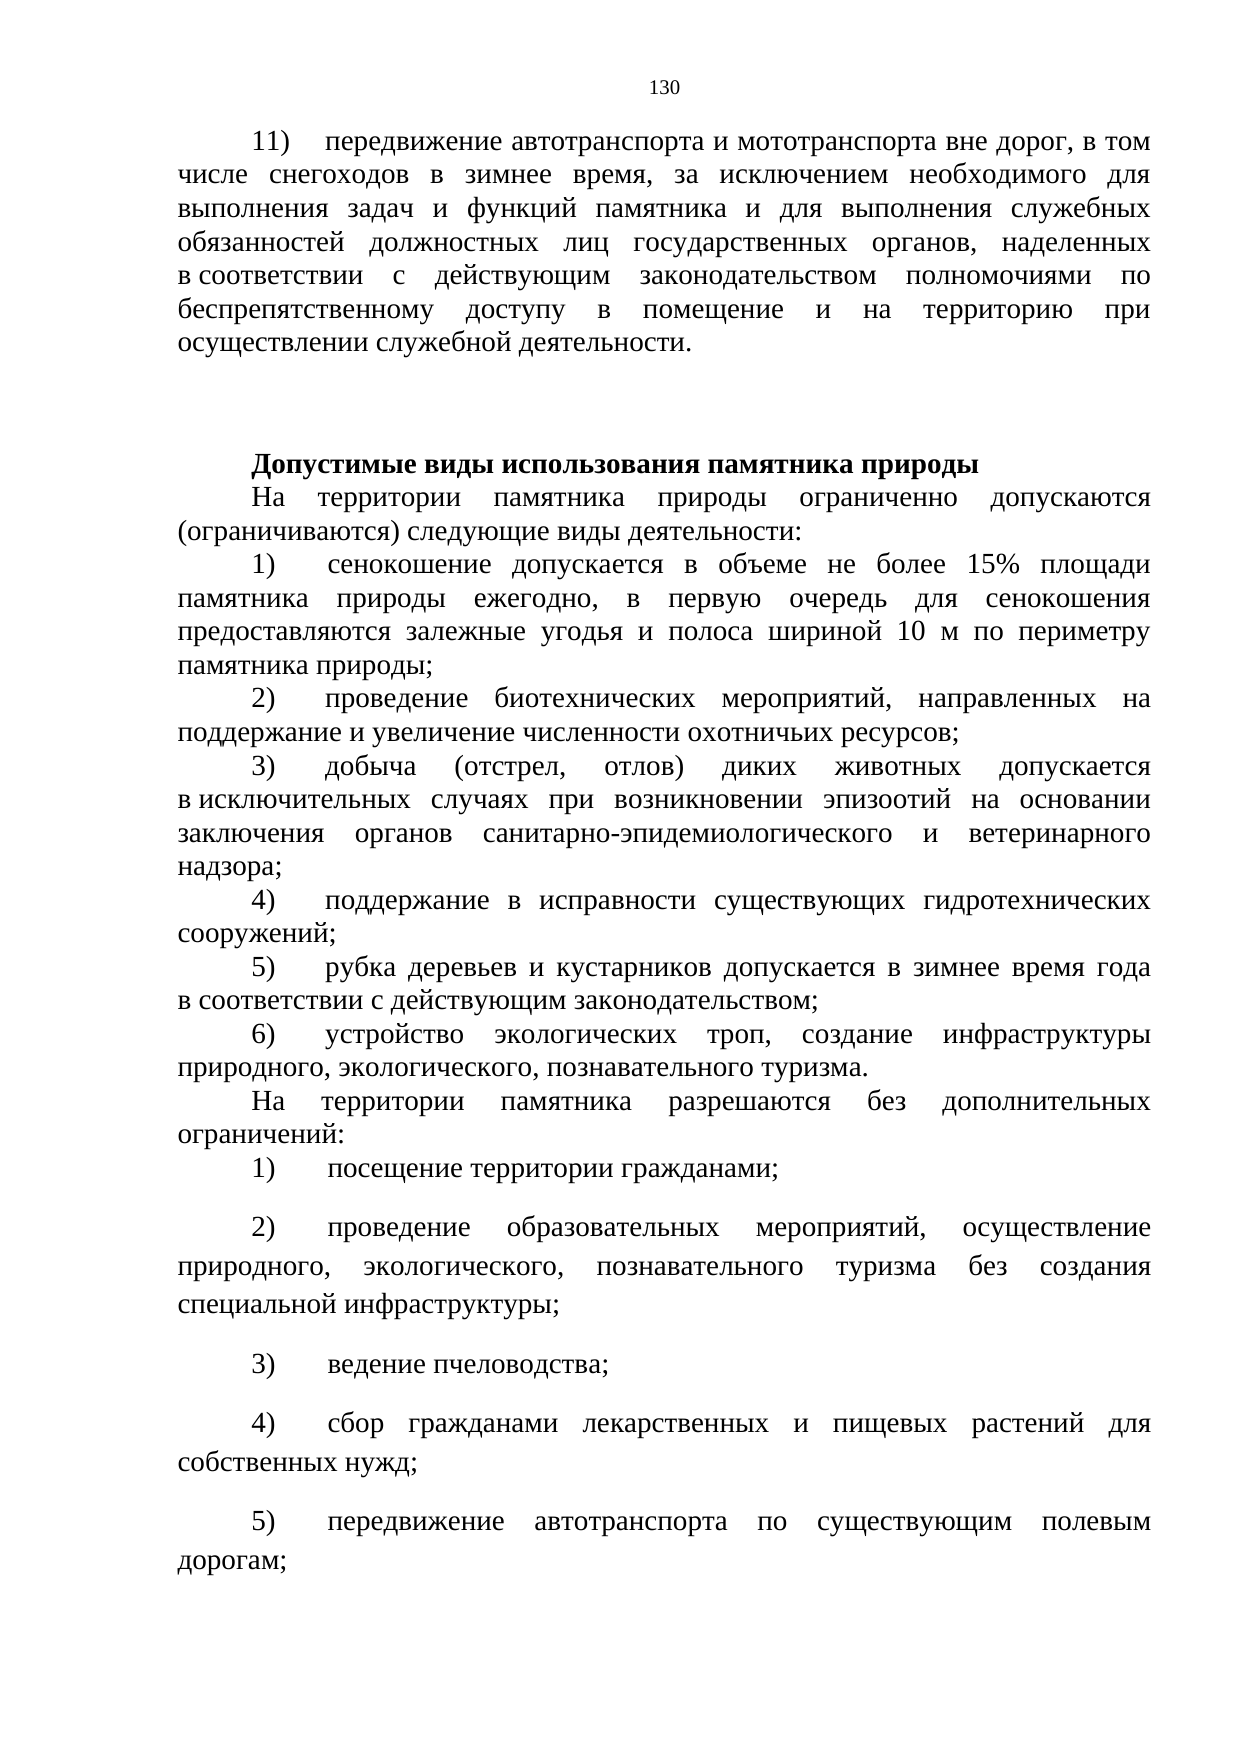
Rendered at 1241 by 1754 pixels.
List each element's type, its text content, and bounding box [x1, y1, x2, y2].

list проведение образовательных мероприятий, осуществление природного, экологического, познавательного туризма без создания специальной инфраструктуры; [177, 1209, 1152, 1320]
text 2) проведение биотехнических мероприятий, направленных на поддержание и увеличение численности охотничьих ресурсов; [177, 681, 1152, 748]
text Допустимые виды использования памятника природы [177, 446, 1152, 479]
text 4) поддержание в исправности существующих гидротехнических сооружений; [177, 882, 1152, 949]
list сбор гражданами лекарственных и пищевых растений для собственных нужд; [177, 1405, 1152, 1477]
list передвижение автотранспорта и мототранспорта вне дорог, в том числе снегоходов в зимнее время, за исключением необходимого для выполнения задач и функций памятника и для выполнения служебных обязанностей должностных лиц государственных органов, наделенных в соответствии с действующим законодательством полномочиями по беспрепятственному доступу в помещение и на территорию при осуществлении служебной деятельности. [177, 123, 1152, 358]
list ведение пчеловодства; [177, 1346, 1152, 1379]
text 1) сенокошение допускается в объеме не более 15% площади памятника природы ежегодно, в первую очередь для сенокошения предоставляются залежные угодья и полоса шириной 10 м по периметру памятника природы; [177, 546, 1152, 681]
text 5) рубка деревьев и кустарников допускается в зимнее время года в соответствии с действующим законодательством; [177, 949, 1152, 1016]
text На территории памятника природы ограниченно допускаются (ограничиваются) следующие виды деятельности: [177, 479, 1152, 546]
text 3) добыча (отстрел, отлов) диких животных допускается в исключительных случаях при возникновении эпизоотий на основании заключения органов санитарно-эпидемиологического и ветеринарного надзора; [177, 748, 1152, 882]
list передвижение автотранспорта по существующим полевым дорогам; [177, 1503, 1152, 1575]
list посещение территории гражданами; [177, 1150, 1152, 1184]
text 6) устройство экологических троп, создание инфраструктуры природного, экологического, познавательного туризма. [177, 1016, 1152, 1083]
text На территории памятника разрешаются без дополнительных ограничений: [177, 1083, 1152, 1150]
